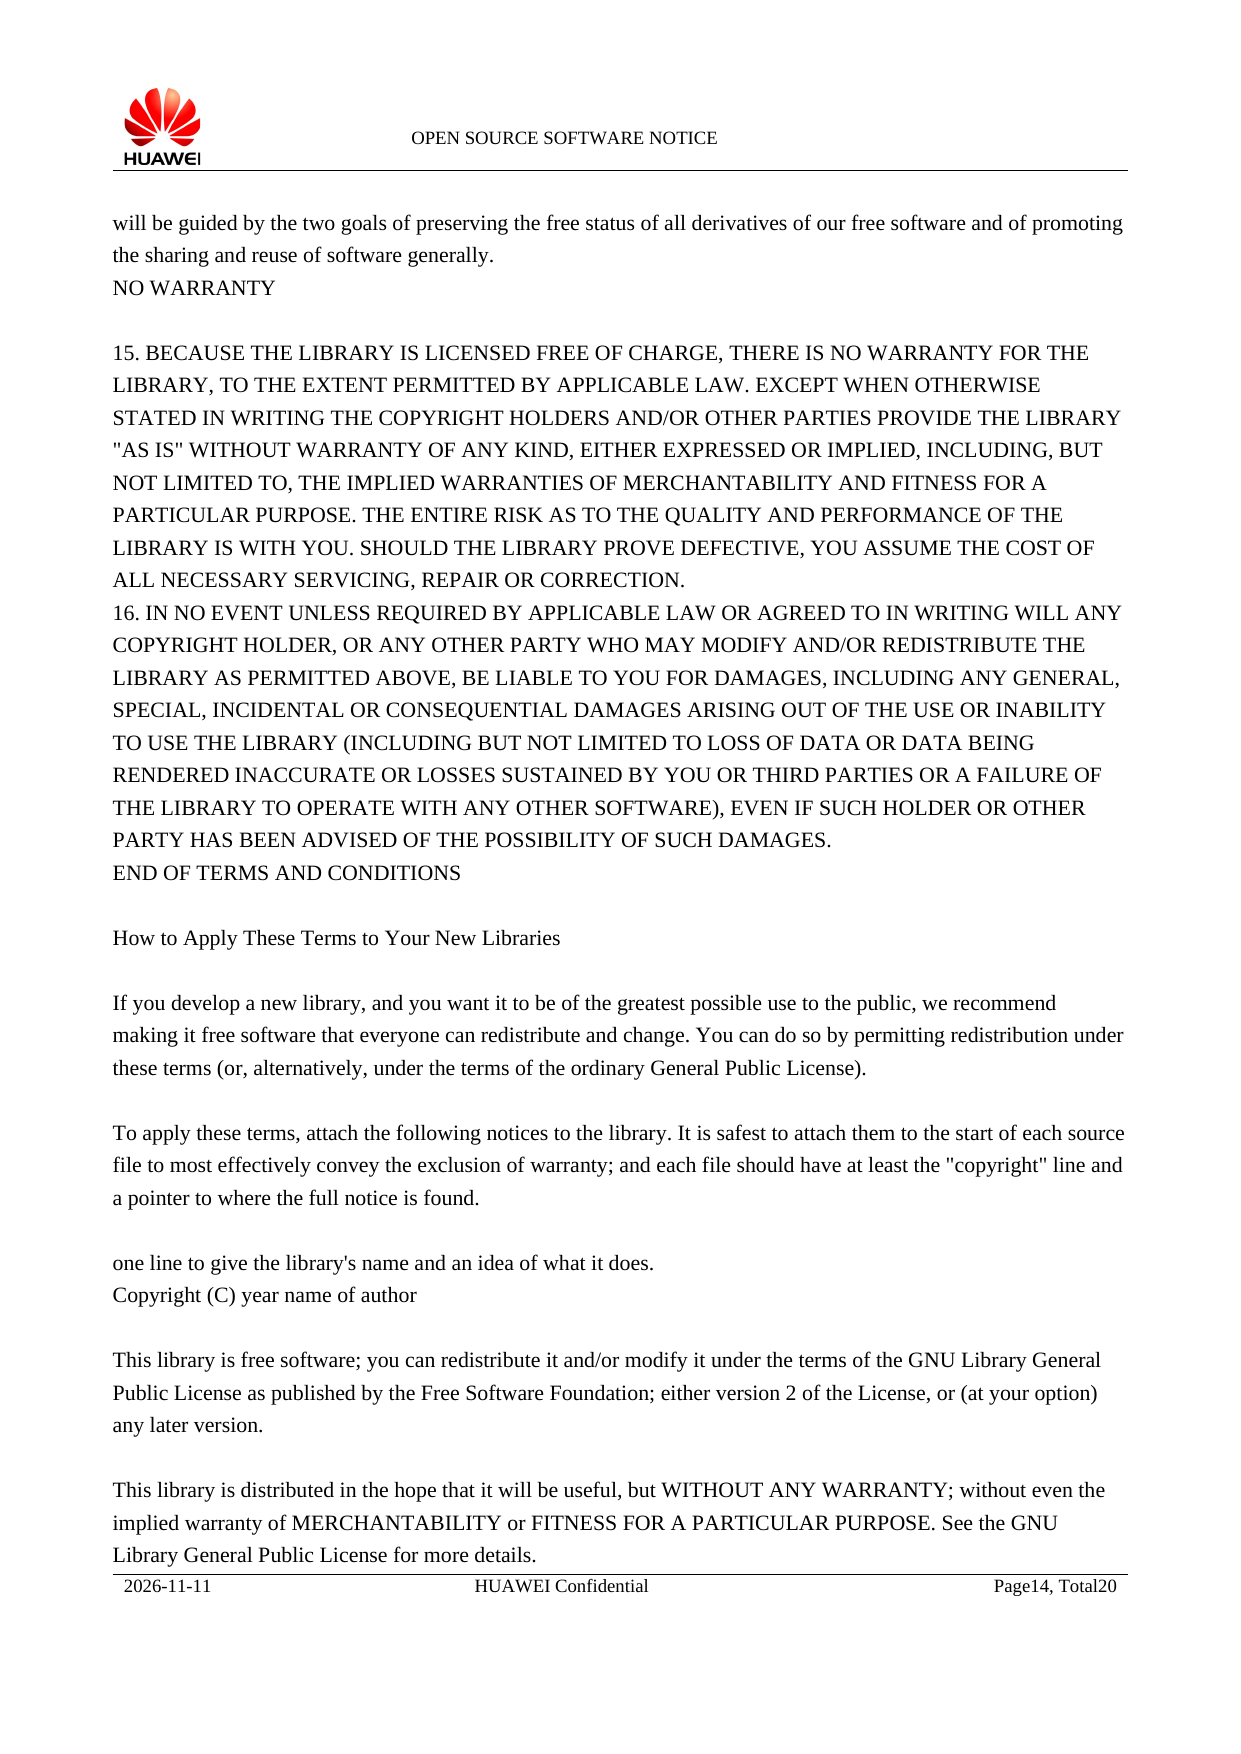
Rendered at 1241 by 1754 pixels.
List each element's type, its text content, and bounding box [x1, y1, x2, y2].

picture [124, 88, 201, 165]
